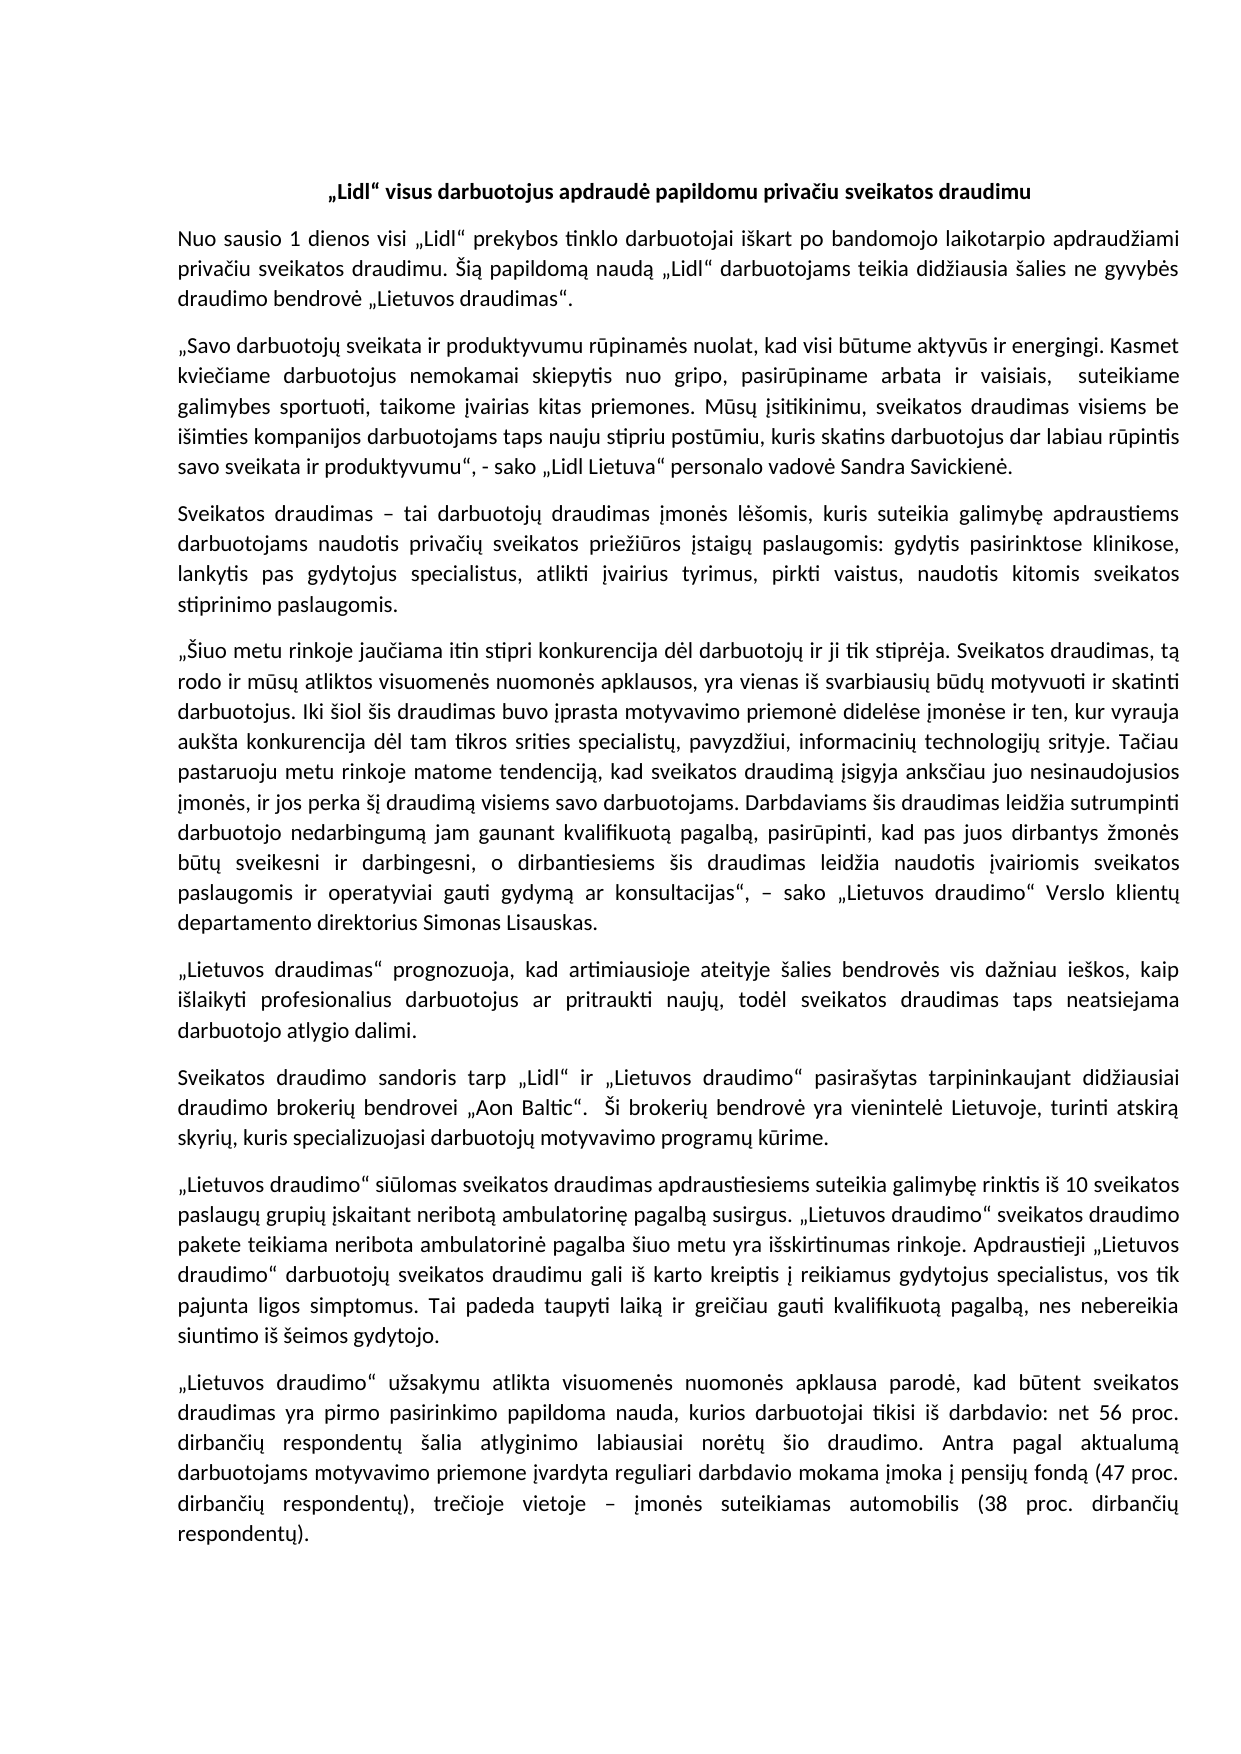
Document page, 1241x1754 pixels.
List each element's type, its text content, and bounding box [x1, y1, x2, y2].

text „Lietuvos draudimo“ užsakymu atlikta visuomenės nuomonės apklausa parodė, kad būtent sveikatos draudimas yra pirmo pasirinkimo papildoma nauda, kurios darbuotojai tikisi iš darbdavio: net 56 proc. dirbančių respondentų šalia atlyginimo labiausiai norėtų šio draudimo. Antra pagal aktualumą darbuotojams motyvavimo priemone įvardyta reguliari darbdavio mokama įmoka į pensijų fondą (47 proc. dirbančių respondentų), trečioje vietoje – įmonės suteikiamas automobilis (38 proc. dirbančių respondentų). [177, 1368, 1181, 1547]
text Sveikatos draudimas – tai darbuotojų draudimas įmonės lėšomis, kuris suteikia galimybę apdraustiems darbuotojams naudotis privačių sveikatos priežiūros įstaigų paslaugomis: gydytis pasirinktose klinikose, lankytis pas gydytojus specialistus, atlikti įvairius tyrimus, pirkti vaistus, naudotis kitomis sveikatos stiprinimo paslaugomis. [177, 499, 1181, 618]
text „Savo darbuotojų sveikata ir produktyvumu rūpinamės nuolat, kad visi būtume aktyvūs ir energingi. Kasmet kviečiame darbuotojus nemokamai skiepytis nuo gripo, pasirūpiname arbata ir vaisiais, suteikiame galimybes sportuoti, taikome įvairias kitas priemones. Mūsų įsitikinimu, sveikatos draudimas visiems be išimties kompanijos darbuotojams taps nauju stipriu postūmiu, kuris skatins darbuotojus dar labiau rūpintis savo sveikata ir produktyvumu“, - sako „Lidl Lietuva“ personalo vadovė Sandra Savickienė. [177, 331, 1181, 480]
text „Lietuvos draudimas“ prognozuoja, kad artimiausioje ateityje šalies bendrovės vis dažniau ieškos, kaip išlaikyti profesionalius darbuotojus ar pritraukti naujų, todėl sveikatos draudimas taps neatsiejama darbuotojo atlygio dalimi. [177, 955, 1181, 1044]
text „Lietuvos draudimo“ siūlomas sveikatos draudimas apdraustiesiems suteikia galimybę rinktis iš 10 sveikatos paslaugų grupių įskaitant neribotą ambulatorinę pagalbą susirgus. „Lietuvos draudimo“ sveikatos draudimo pakete teikiama neribota ambulatorinė pagalba šiuo metu yra išskirtinumas rinkoje. Apdraustieji „Lietuvos draudimo“ darbuotojų sveikatos draudimu gali iš karto kreiptis į reikiamus gydytojus specialistus, vos tik pajunta ligos simptomus. Tai padeda taupyti laiką ir greičiau gauti kvalifikuotą pagalbą, nes nebereikia siuntimo iš šeimos gydytojo. [177, 1170, 1181, 1349]
text Nuo sausio 1 dienos visi „Lidl“ prekybos tinklo darbuotojai iškart po bandomojo laikotarpio apdraudžiami privačiu sveikatos draudimu. Šią papildomą naudą „Lidl“ darbuotojams teikia didžiausia šalies ne gyvybės draudimo bendrovė „Lietuvos draudimas“. [177, 224, 1181, 312]
text „Lidl“ visus darbuotojus apdraudė papildomu privačiu sveikatos draudimu [177, 177, 1181, 205]
text Sveikatos draudimo sandoris tarp „Lidl“ ir „Lietuvos draudimo“ pasirašytas tarpininkaujant didžiausiai draudimo brokerių bendrovei „Aon Baltic“. Ši brokerių bendrovė yra vienintelė Lietuvoje, turinti atskirą skyrių, kuris specializuojasi darbuotojų motyvavimo programų kūrime. [177, 1063, 1181, 1151]
text „Šiuo metu rinkoje jaučiama itin stipri konkurencija dėl darbuotojų ir ji tik stiprėja. Sveikatos draudimas, tą rodo ir mūsų atliktos visuomenės nuomonės apklausos, yra vienas iš svarbiausių būdų motyvuoti ir skatinti darbuotojus. Iki šiol šis draudimas buvo įprasta motyvavimo priemonė didelėse įmonėse ir ten, kur vyrauja aukšta konkurencija dėl tam tikros srities specialistų, pavyzdžiui, informacinių technologijų srityje. Tačiau pastaruoju metu rinkoje matome tendenciją, kad sveikatos draudimą įsigyja anksčiau juo nesinaudojusios įmonės, ir jos perka šį draudimą visiems savo darbuotojams. Darbdaviams šis draudimas leidžia sutrumpinti darbuotojo nedarbingumą jam gaunant kvalifikuotą pagalbą, pasirūpinti, kad pas juos dirbantys žmonės būtų sveikesni ir darbingesni, o dirbantiesiems šis draudimas leidžia naudotis įvairiomis sveikatos paslaugomis ir operatyviai gauti gydymą ar konsultacijas“, – sako „Lietuvos draudimo“ Verslo klientų departamento direktorius Simonas Lisauskas. [177, 637, 1181, 936]
